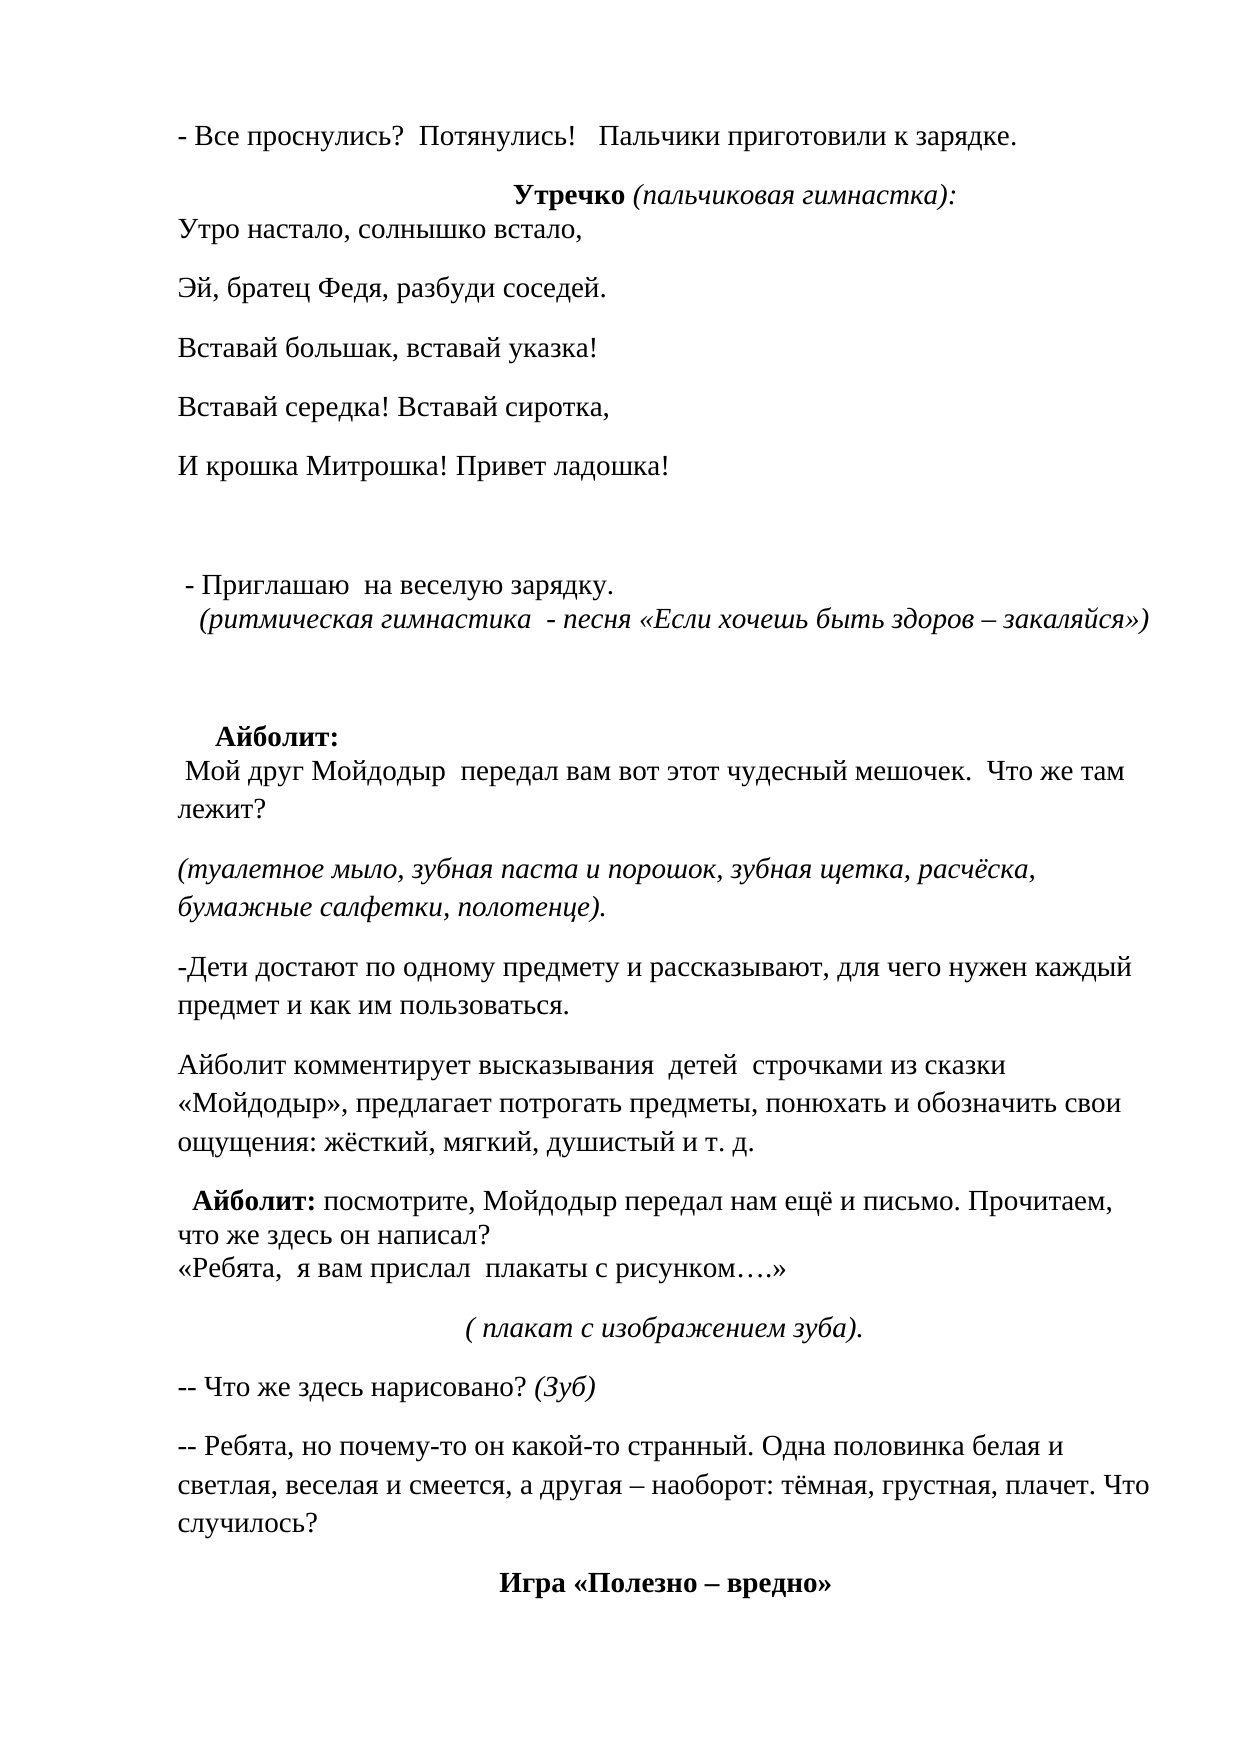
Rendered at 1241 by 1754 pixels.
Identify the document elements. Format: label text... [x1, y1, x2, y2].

text - Все проснулись? Потянулись! Пальчики приготовили к зарядке. [177, 118, 1152, 152]
text Вставай большак, вставай указка! [177, 330, 1152, 363]
text Айболит: [215, 719, 1152, 753]
text Вставай середка! Вставай сиротка, [177, 389, 1152, 423]
text И крошка Митрошка! Привет ладошка! [177, 448, 1152, 482]
text ( плакат с изображением зуба). [177, 1310, 1152, 1343]
text (ритмическая гимнастика - песня «Если хочешь быть здоров – закаляйся») [177, 601, 1152, 634]
text Утро настало, солнышко встало, [177, 211, 1152, 244]
text Мой друг Мойдодыр передал вам вот этот чудесный мешочек. Что же там лежит? [177, 753, 1152, 825]
text -Дети достают по одному предмету и рассказывают, для чего нужен каждый предмет и как им пользоваться. [177, 949, 1152, 1021]
text Эй, братец Федя, разбуди соседей. [177, 270, 1152, 304]
text -- Ребята, но почему-то он какой-то странный. Одна половинка белая и светлая, веселая и смеется, а другая – наоборот: тёмная, грустная, плачет. Что случилось? [177, 1428, 1152, 1539]
text - Приглашаю на веселую зарядку. [177, 567, 1152, 601]
text Игра «Полезно – вредно» [215, 1565, 1152, 1598]
text «Ребята, я вам прислал плакаты с рисунком….» [177, 1250, 1152, 1284]
text Утречко (пальчиковая гимнастка): [177, 177, 1152, 211]
text Айболит: посмотрите, Мойдодыр передал нам ещё и письмо. Прочитаем, что же здесь он написал? [177, 1183, 1152, 1250]
text (туалетное мыло, зубная паста и порошок, зубная щетка, расчёска, бумажные салфетки, полотенце). [177, 851, 1152, 923]
text Айболит комментирует высказывания детей строчками из сказки «Мойдодыр», предлагает потрогать предметы, понюхать и обозначить свои ощущения: жёсткий, мягкий, душистый и т. д. [177, 1047, 1152, 1157]
text -- Что же здесь нарисовано? (Зуб) [177, 1369, 1152, 1403]
